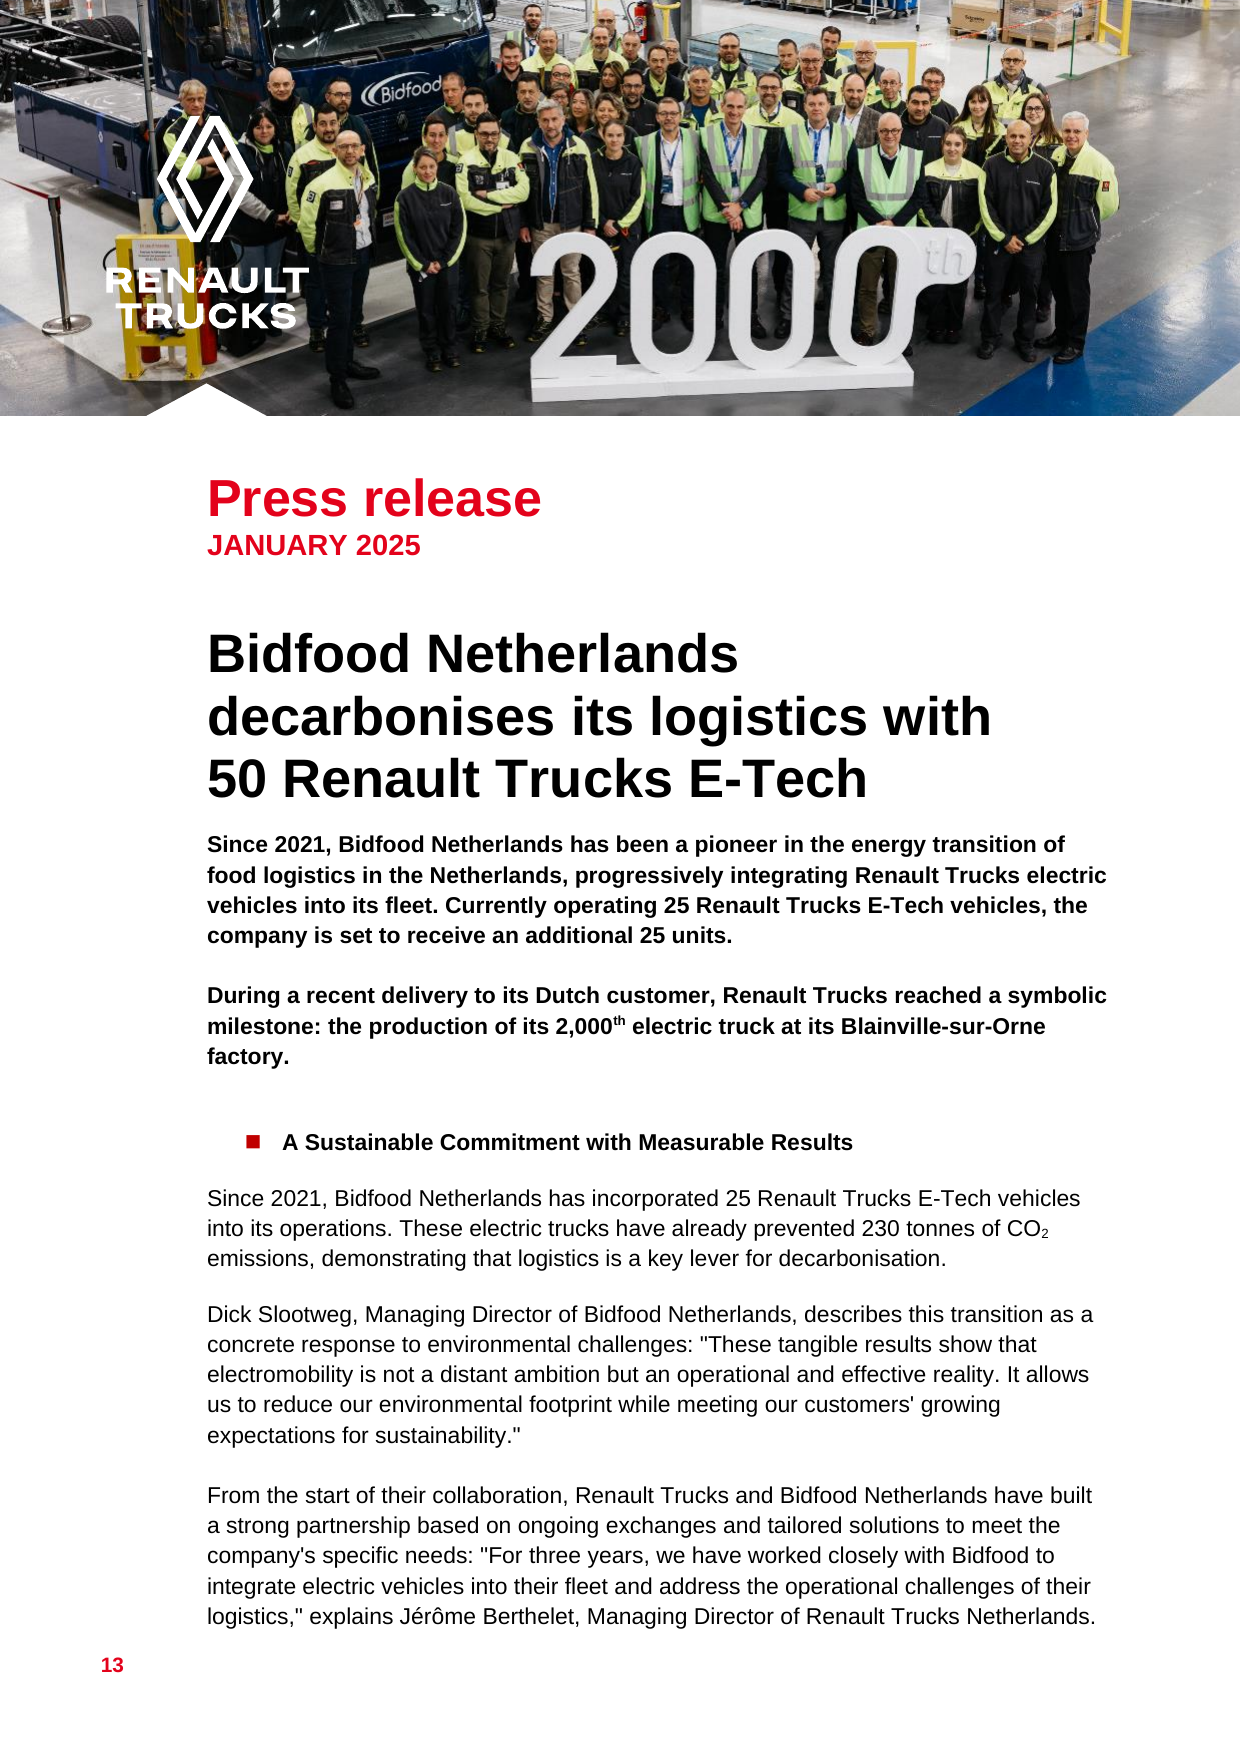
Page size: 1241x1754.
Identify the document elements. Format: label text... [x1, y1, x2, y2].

picture [0, 0, 1241, 416]
list A Sustainable Commitment with Measurable Results [244, 1129, 1107, 1181]
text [207, 1482, 1107, 1629]
text JANUARY 2025 [207, 528, 1107, 561]
text Press release [207, 468, 1107, 528]
text Since 2021, Bidfood Netherlands has been a pioneer in the energy transition of food logistics in the Netherlands, progressively integrating Renault Trucks electric vehicles into its fleet. Currently operating 25 Renault Trucks E-Tech vehicles, the company is set to receive an additional 25 units. [207, 831, 1107, 948]
text Dick Slootweg, Managing Director of Bidfood Netherlands, describes this transition as a concrete response to environmental challenges: "These tangible results show that electromobility is not a distant ambition but an operational and effective reality. It allows us to reduce our environmental footprint while meeting our customers' growing expectations for sustainability." [207, 1301, 1107, 1448]
text Since 2021, Bidfood Netherlands has incorporated 25 Renault Trucks E-Tech vehicles into its operations. These electric trucks have already prevented 230 tonnes of CO2 emissions, demonstrating that logistics is a key lever for decarbonisation. [207, 1184, 1107, 1297]
text During a recent delivery to its Dutch customer, Renault Trucks reached a symbolic milestone: the production of its 2,000th electric truck at its Blainville-sur-Orne factory. [207, 982, 1107, 1069]
text Bidfood Netherlands decarbonises its logistics with 50 Renault Trucks E-Tech [207, 622, 1107, 831]
